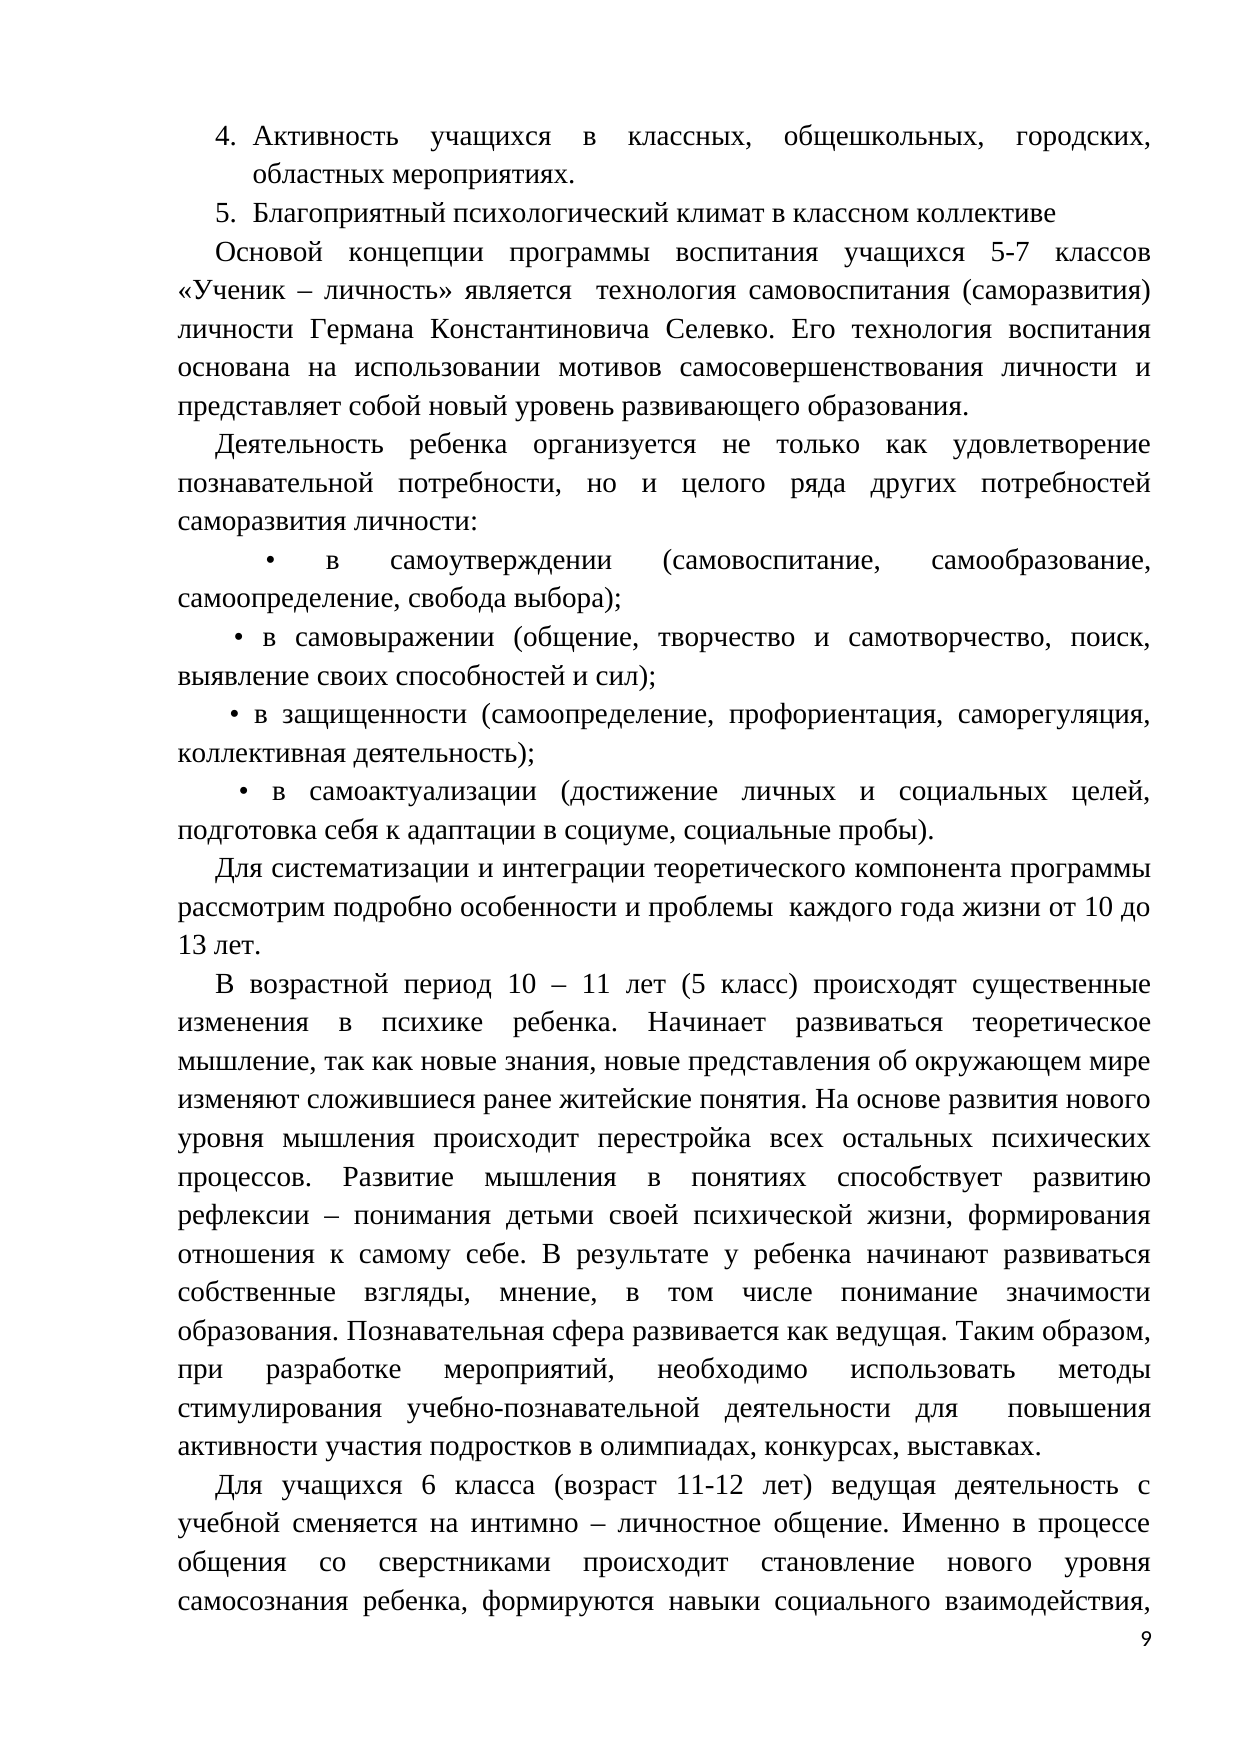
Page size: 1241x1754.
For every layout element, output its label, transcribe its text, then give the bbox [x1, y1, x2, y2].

text • в самоактуализации (достижение личных и социальных целей, подготовка себя к адаптации в социуме, социальные пробы). [177, 773, 1152, 845]
text • в самовыражении (общение, творчество и самотворчество, поиск, выявление своих способностей и сил); [177, 619, 1152, 691]
text Для систематизации и интеграции теоретического компонента программы рассмотрим подробно особенности и проблемы каждого года жизни от 10 до 13 лет. [177, 850, 1152, 961]
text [177, 1467, 1152, 1616]
text В возрастной период 10 – 11 лет (5 класс) происходят существенные изменения в психике ребенка. Начинает развиваться теоретическое мышление, так как новые знания, новые представления об окружающем мире изменяют сложившиеся ранее житейские понятия. На основе развития нового уровня мышления происходит перестройка всех остальных психических процессов. Развитие мышления в понятиях способствует развитию рефлексии – понимания детьми своей психической жизни, формирования отношения к самому себе. В результате у ребенка начинают развиваться собственные взгляды, мнение, в том числе понимание значимости образования. Познавательная сфера развивается как ведущая. Таким образом, при разработке мероприятий, необходимо использовать методы стимулирования учебно-познавательной деятельности для повышения активности участия подростков в олимпиадах, конкурсах, выставках. [177, 966, 1152, 1462]
text • в защищенности (самоопределение, профориентация, саморегуляция, коллективная деятельность); [177, 696, 1152, 768]
list Благоприятный психологический климат в классном коллективе [215, 195, 1152, 229]
text Деятельность ребенка организуется не только как удовлетворение познавательной потребности, но и целого ряда других потребностей саморазвития личности: [177, 426, 1152, 537]
text Основой концепции программы воспитания учащихся 5-7 классов «Ученик – личность» является технология самовоспитания (саморазвития) личности Германа Константиновича Селевко. Его технология воспитания основана на использовании мотивов самосовершенствования личности и представляет собой новый уровень развивающего образования. [177, 234, 1152, 421]
list Активность учащихся в классных, общешкольных, городских, областных мероприятиях. [215, 118, 1152, 190]
text • в самоутверждении (самовоспитание, самообразование, самоопределение, свобода выбора); [177, 542, 1152, 614]
